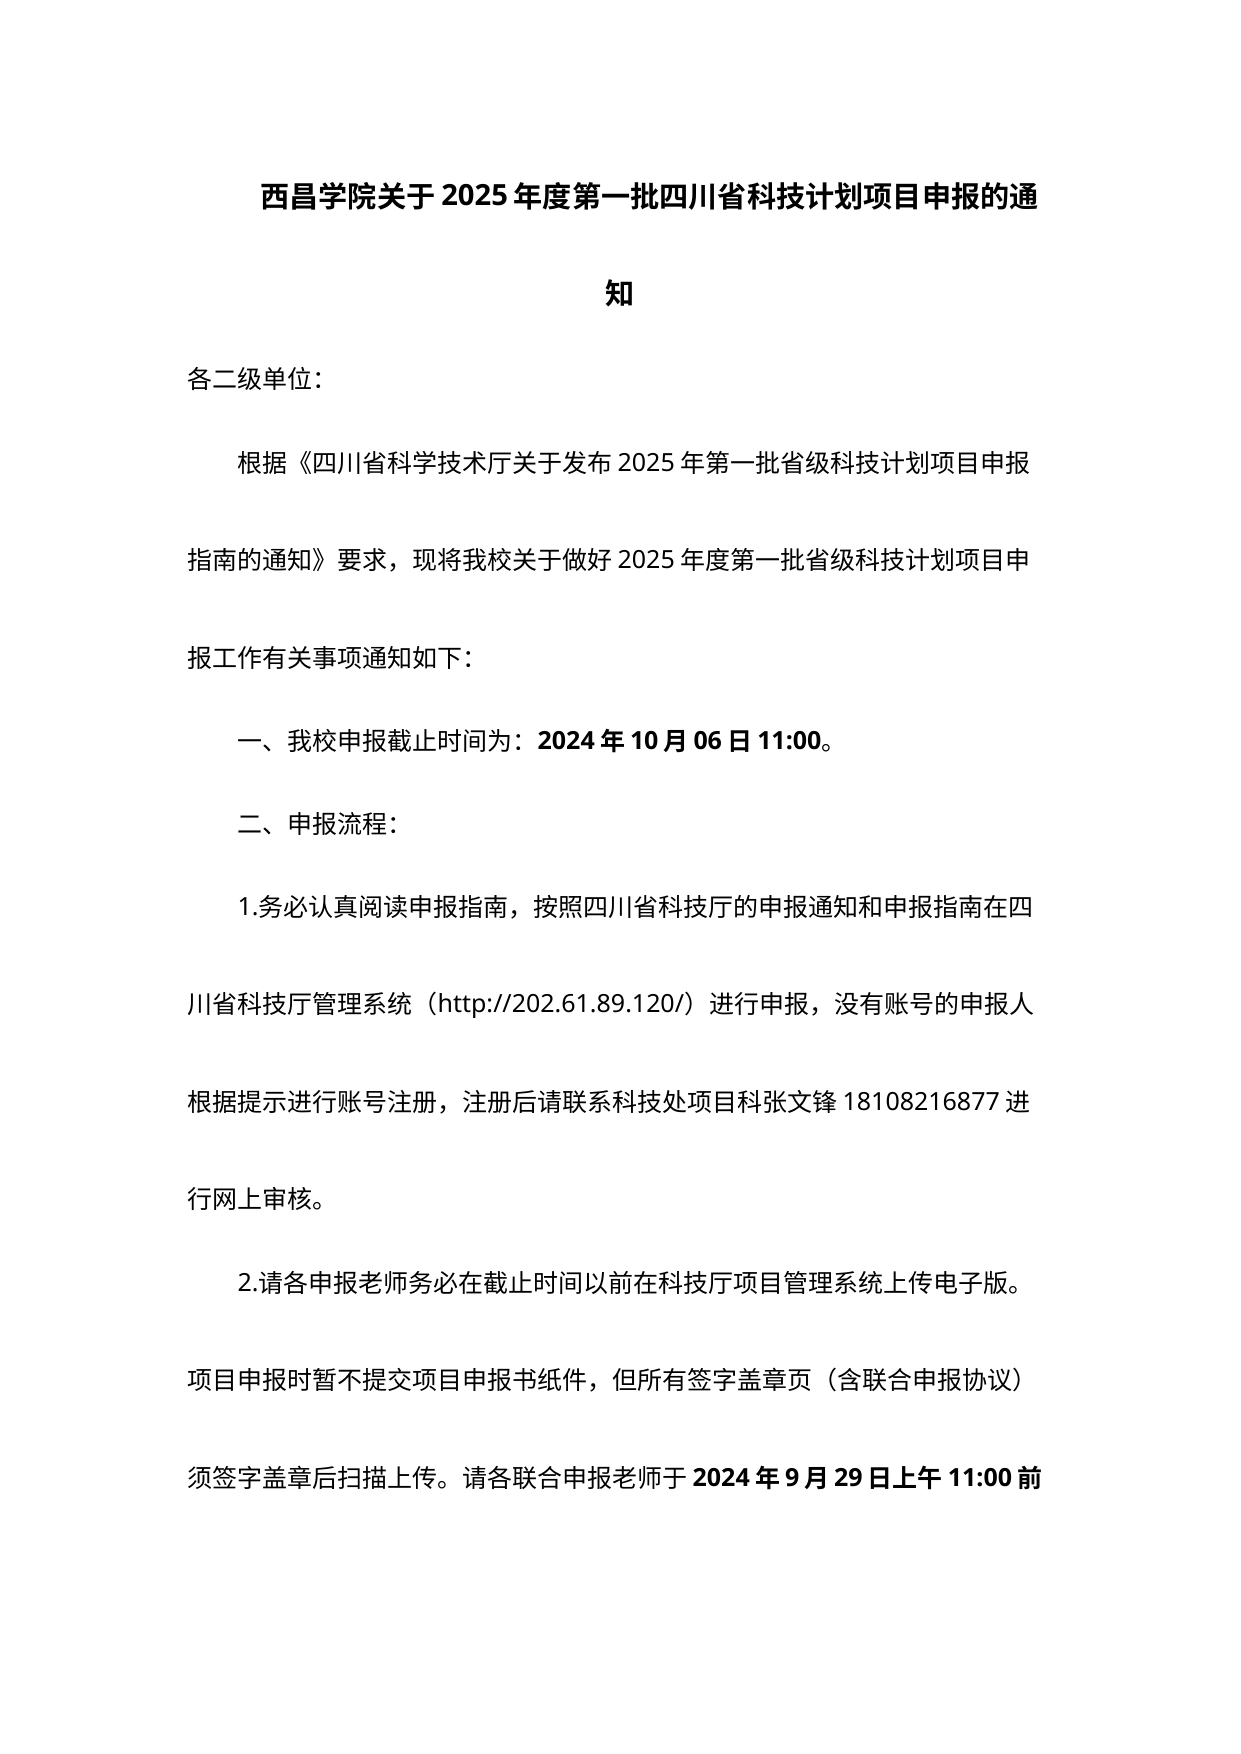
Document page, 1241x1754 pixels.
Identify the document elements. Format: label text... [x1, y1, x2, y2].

text 1.务必认真阅读申报指南，按照四川省科技厅的申报通知和申报指南在四川省科技厅管理系统（http://202.61.89.120/）进行申报，没有账号的申报人根据提示进行账号注册，注册后请联系科技处项目科张文锋18108216877进行网上审核。 [187, 873, 1053, 1231]
text 二、申报流程： [187, 790, 1053, 855]
text 各二级单位： [187, 346, 1053, 411]
text 根据《四川省科学技术厅关于发布2025年第一批省级科技计划项目申报指南的通知》要求，现将我校关于做好2025年度第一批省级科技计划项目申报工作有关事项通知如下： [187, 429, 1053, 689]
list 我校申报截止时间为：2024年10月06日11:00。 [187, 707, 1053, 772]
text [187, 1249, 1053, 1509]
text 西昌学院关于2025年度第一批四川省科技计划项目申报的通知 [187, 162, 1053, 324]
